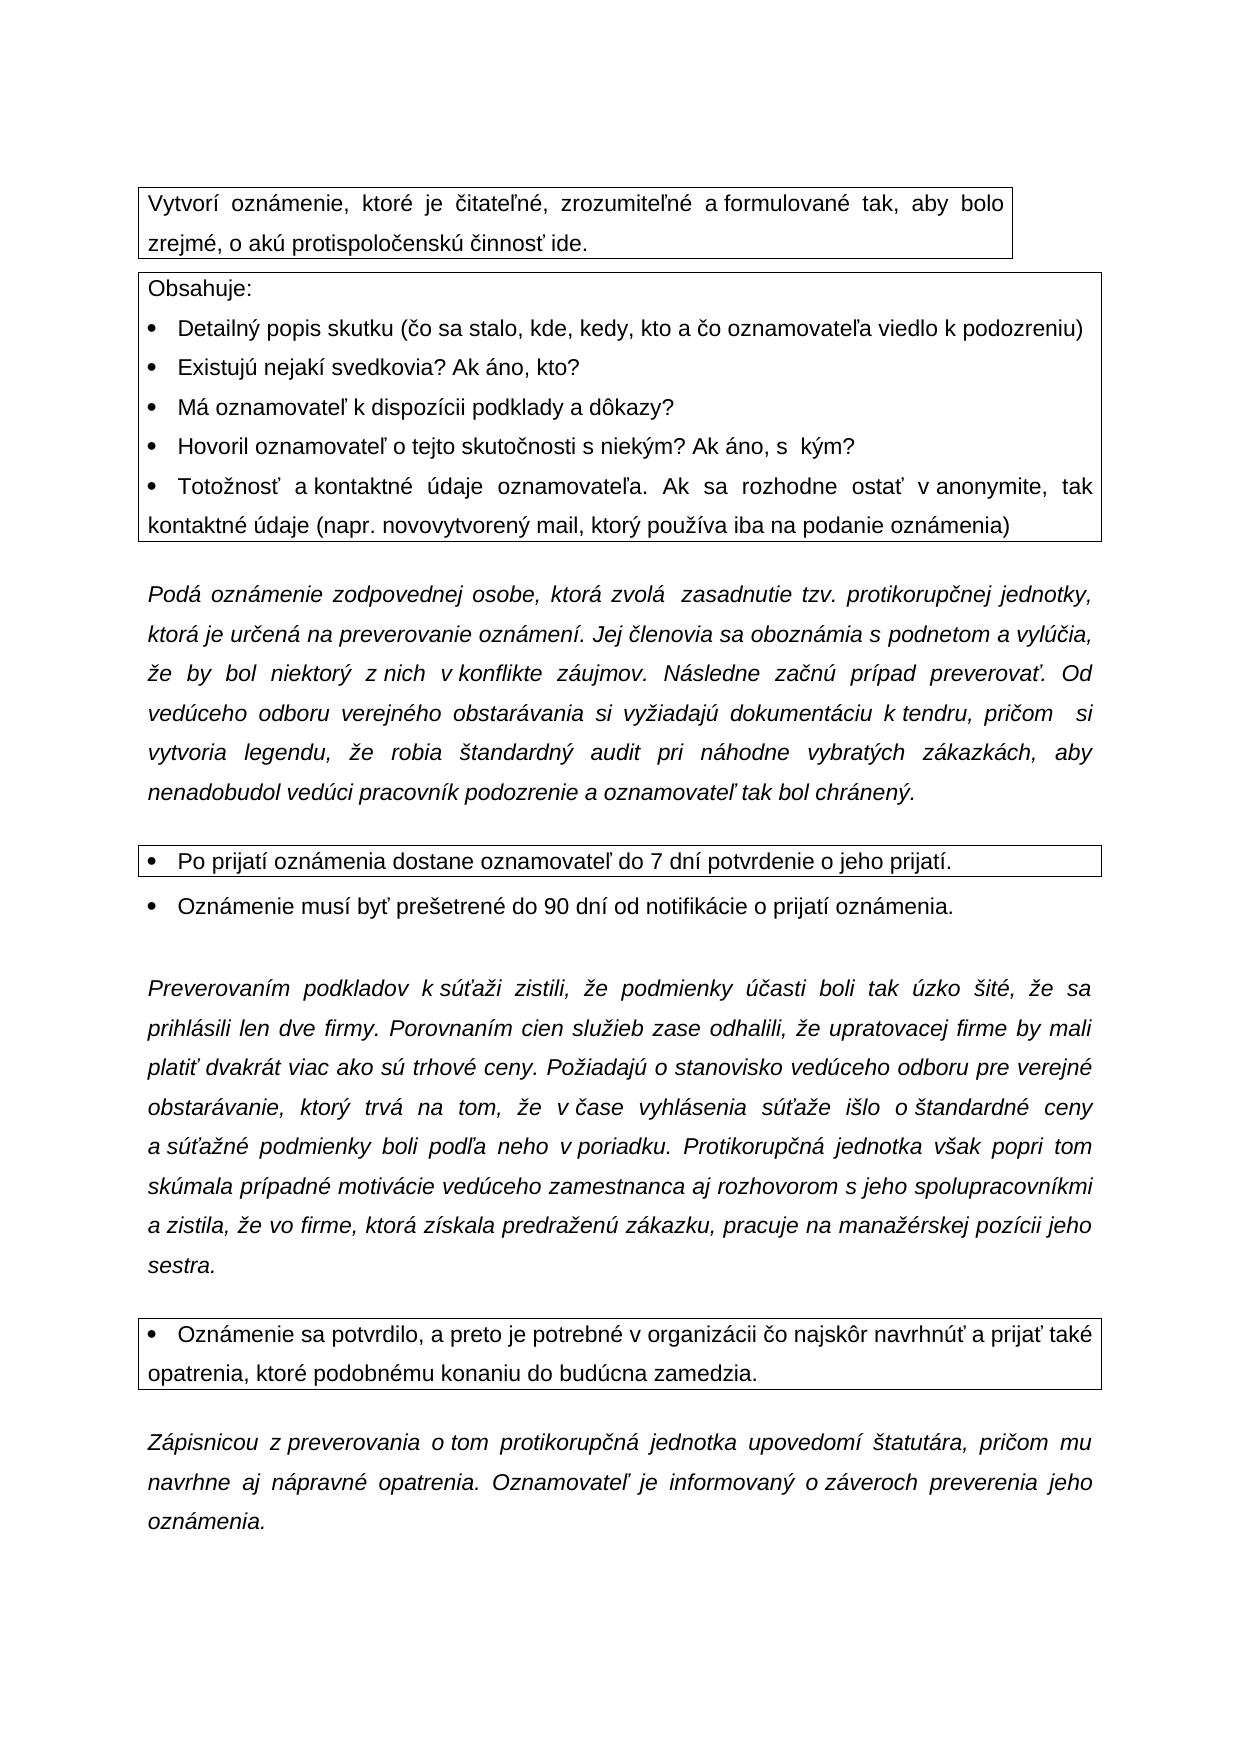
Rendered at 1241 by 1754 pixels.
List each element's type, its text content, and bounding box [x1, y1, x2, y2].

list Detailný popis skutku (čo sa stalo, kde, kedy, kto a čo oznamovateľa viedlo k podozreniu) [139, 312, 1101, 341]
list Vytvorí oznámenie, ktoré je čitateľné, zrozumiteľné a formulované tak, aby bolo zrejmé, o akú protispoločenskú činnosť ide. [139, 188, 1012, 258]
text Podá oznámenie zodpovednej osobe, ktorá zvolá zasadnutie tzv. protikorupčnej jednotky, ktorá je určená na preverovanie oznámení. Jej členovia sa oboznámia s podnetom a vylúčia, že by bol niektorý z nich v konflikte záujmov. Následne začnú prípad preverovať. Od vedúceho odboru verejného obstarávania si vyžiadajú dokumentáciu k tendru, pričom si vytvoria legendu, že robia štandardný audit pri náhodne vybratých zákazkách, aby nenadobudol vedúci pracovník podozrenie a oznamovateľ tak bol chránený. [148, 581, 1093, 805]
list Po prijatí oznámenia dostane oznamovateľ do 7 dní potvrdenie o jeho prijatí. [139, 846, 1101, 876]
list Má oznamovateľ k dispozícii podklady a dôkazy? [139, 391, 1101, 420]
text Zápisnicou z preverovania o tom protikorupčná jednotka upovedomí štatutára, pričom mu navrhne aj nápravné opatrenia. Oznamovateľ je informovaný o záveroch preverenia jeho oznámenia. [148, 1429, 1093, 1534]
list Oznámenie sa potvrdilo, a preto je potrebné v organizácii čo najskôr navrhnúť a prijať také opatrenia, ktoré podobnému konaniu do budúcna zamedzia. [139, 1319, 1101, 1389]
text Preverovaním podkladov k súťaži zistili, že podmienky účasti boli tak úzko šité, že sa prihlásili len dve firmy. Porovnaním cien služieb zase odhalili, že upratovacej firme by mali platiť dvakrát viac ako sú trhové ceny. Požiadajú o stanovisko vedúceho odboru pre verejné obstarávanie, ktorý trvá na tom, že v čase vyhlásenia súťaže išlo o štandardné ceny a súťažné podmienky boli podľa neho v poriadku. Protikorupčná jednotka však popri tom skúmala prípadné motivácie vedúceho zamestnanca aj rozhovorom s jeho spolupracovníkmi a zistila, že vo firme, ktorá získala predraženú zákazku, pracuje na manažérskej pozícii jeho sestra. [148, 975, 1093, 1278]
list Existujú nejakí svedkovia? Ak áno, kto? [139, 351, 1101, 381]
list Hovoril oznamovateľ o tejto skutočnosti s niekým? Ak áno, s kým? [139, 430, 1101, 460]
list Oznámenie musí byť prešetrené do 90 dní od notifikácie o prijatí oznámenia. [138, 890, 1102, 923]
list Totožnosť a kontaktné údaje oznamovateľa. Ak sa rozhodne ostať v anonymite, tak kontaktné údaje (napr. novovytvorený mail, ktorý používa iba na podanie oznámenia) [139, 470, 1101, 541]
list Obsahuje: [139, 273, 1101, 302]
